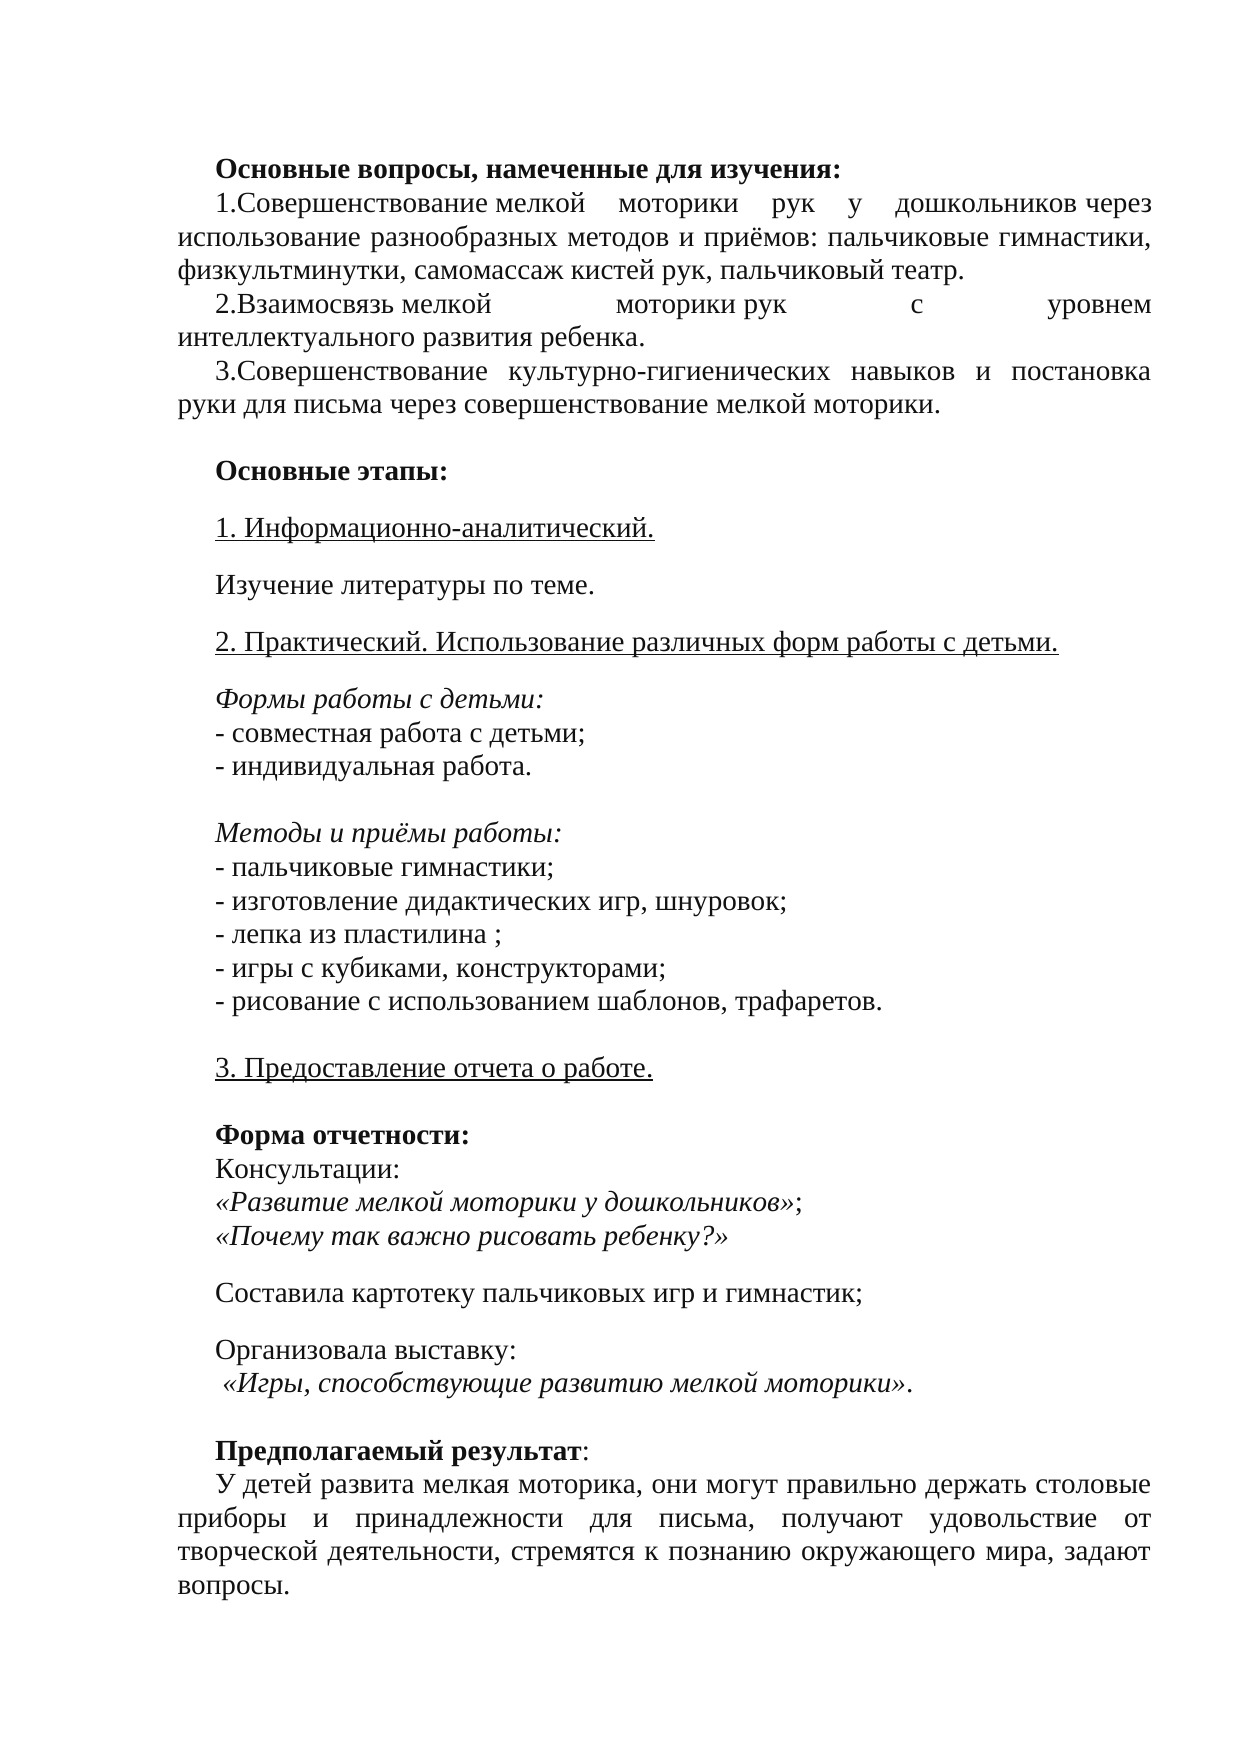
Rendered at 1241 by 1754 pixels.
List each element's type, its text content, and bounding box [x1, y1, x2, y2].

text Предполагаемый результат: [177, 1433, 1152, 1466]
text - изготовление дидактических игр, шнуровок; [177, 883, 1152, 916]
text 3. Предоставление отчета о работе. [177, 1050, 1152, 1084]
text Организовала выставку: [177, 1332, 1152, 1366]
text Форма отчетности: [177, 1117, 1152, 1151]
text - лепка из пластилина ; [177, 916, 1152, 950]
text 2. Практический. Использование различных форм работы с детьми. [177, 624, 1152, 658]
text Консультации: [177, 1151, 1152, 1184]
text 1. Информационно-аналитический. [177, 511, 1152, 544]
text Изучение литературы по теме. [177, 567, 1152, 601]
text Методы и приёмы работы: [177, 816, 1152, 849]
text 2.Взаимосвязь мелкой моторики рук с уровнем интеллектуального развития ребенка. [177, 286, 1152, 353]
text 3.Совершенствование культурно-гигиенических навыков и постановка руки для письма через совершенствование мелкой моторики. [177, 353, 1152, 420]
text У детей развита мелкая моторика, они могут правильно держать столовые приборы и принадлежности для письма, получают удовольствие от творческой деятельности, стремятся к познанию окружающего мира, задают вопросы. [177, 1466, 1152, 1600]
text «Развитие мелкой моторики у дошкольников»; [177, 1184, 1152, 1218]
text - рисование с использованием шаблонов, трафаретов. [177, 983, 1152, 1017]
text «Игры, способствующие развитию мелкой моторики». [177, 1366, 1152, 1399]
text Составила картотеку пальчиковых игр и гимнастик; [177, 1275, 1152, 1309]
text - игры с кубиками, конструкторами; [177, 950, 1152, 983]
text Основные вопросы, намеченные для изучения: [177, 152, 1152, 185]
text - пальчиковые гимнастики; [177, 849, 1152, 883]
text - совместная работа с детьми; [177, 715, 1152, 748]
text «Почему так важно рисовать ребенку?» [177, 1218, 1152, 1252]
text - индивидуальная работа. [177, 748, 1152, 782]
text Формы работы с детьми: [177, 681, 1152, 715]
text Основные этапы: [177, 453, 1152, 487]
text 1.Совершенствование мелкой моторики рук у дошкольников через использование разнообразных методов и приёмов: пальчиковые гимнастики, физкультминутки, самомассаж кистей рук, пальчиковый театр. [177, 185, 1152, 286]
